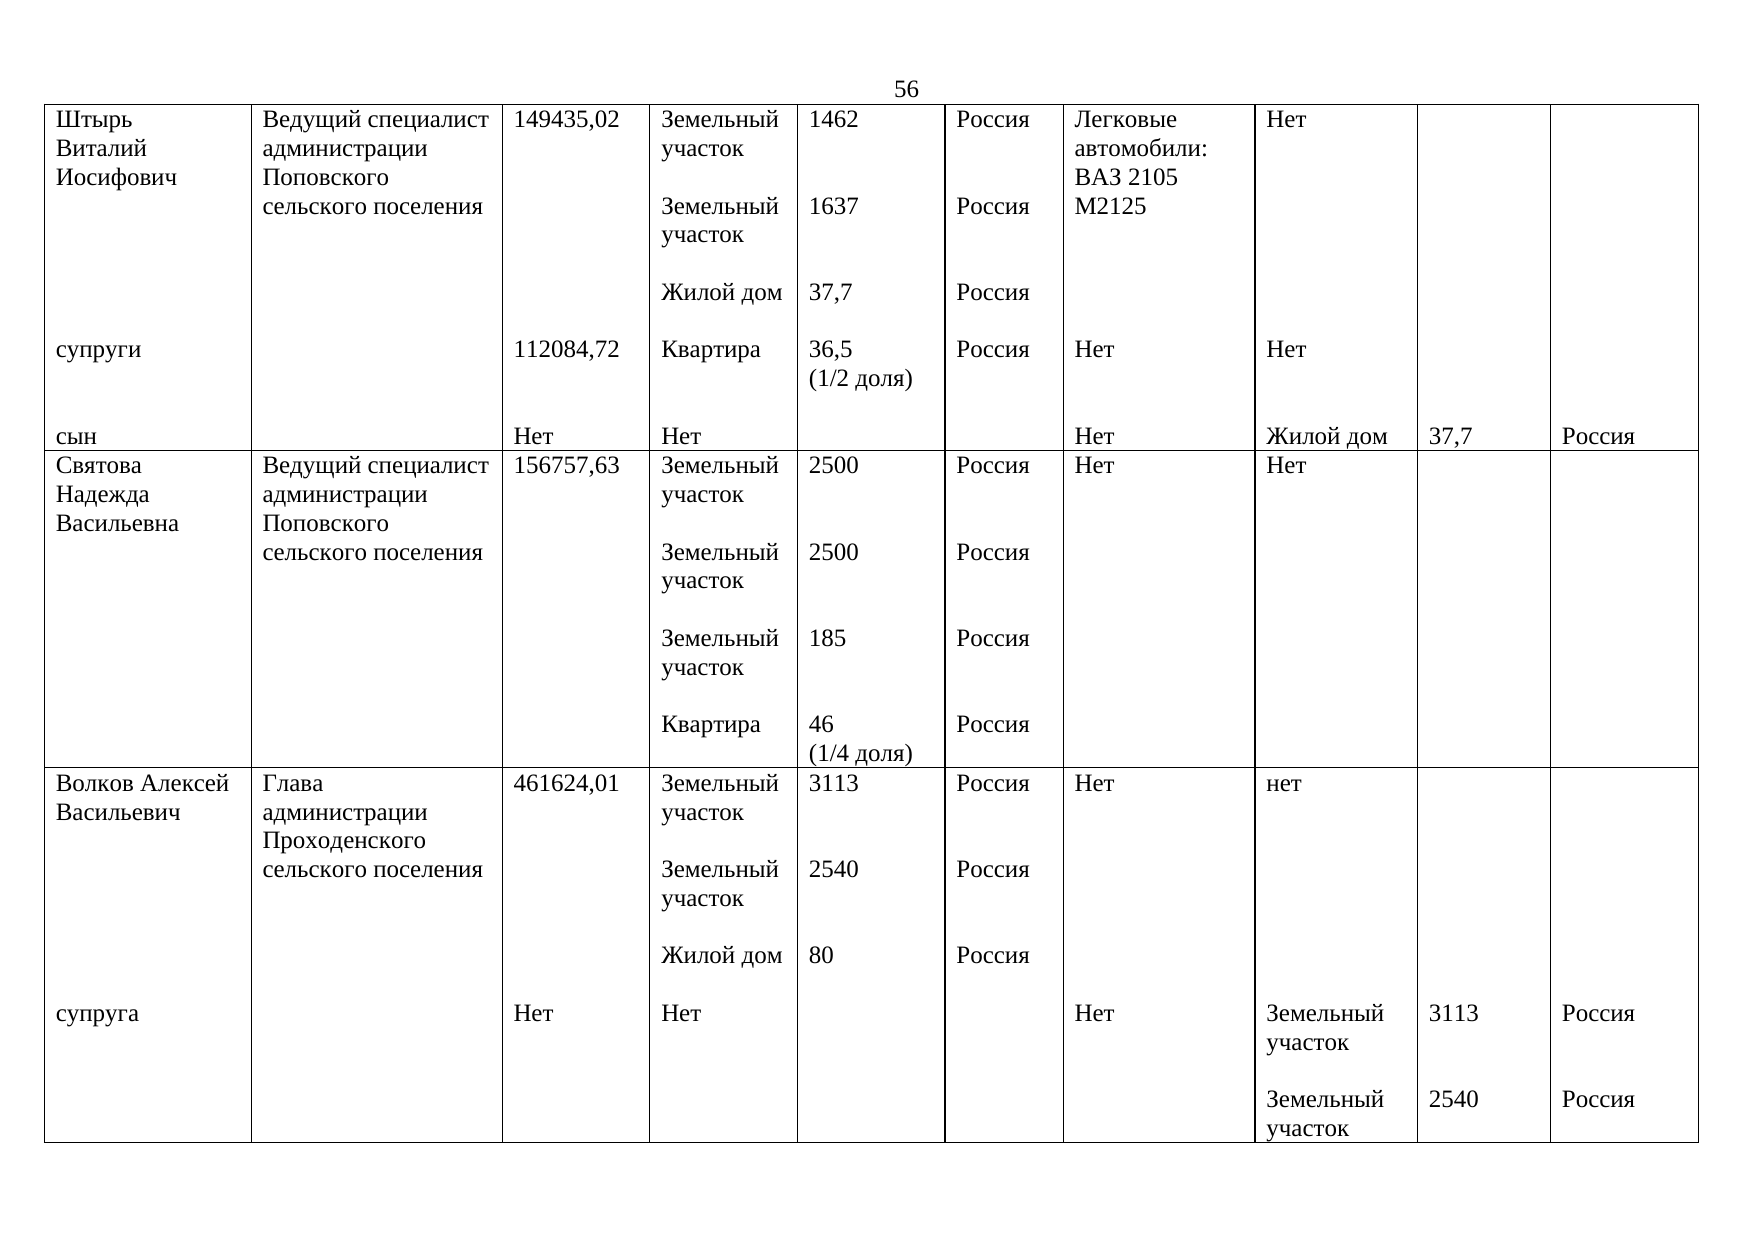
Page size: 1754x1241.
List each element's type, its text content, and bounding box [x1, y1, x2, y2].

table_cell 156757,63 [503, 451, 649, 767]
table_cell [1551, 768, 1698, 1142]
table_cell Ведущий специалист администрации Поповского сельского поселения [252, 105, 502, 449]
table_cell Нет [1256, 451, 1417, 767]
table_cell Нет Нет [1064, 768, 1254, 1142]
table_cell Штырь Виталий Иосифович супруги сын [45, 105, 251, 449]
table_cell 149435,02 112084,72 Нет [503, 105, 649, 449]
table_cell Земельный участок Земельный участок Жилой дом Квартира Нет [650, 105, 797, 449]
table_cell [252, 768, 502, 1142]
table_cell 2500 2500 185 46 (1/4 доля) [798, 451, 944, 767]
table_cell Нет [1064, 451, 1254, 767]
table_cell 3113 2540 80 [798, 768, 944, 1142]
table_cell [650, 768, 797, 1142]
table_cell Россия Россия Россия Россия [946, 105, 1063, 449]
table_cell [45, 768, 251, 1142]
table_cell 3113 2540 80 [1418, 768, 1550, 1142]
table_cell Нет Нет Жилой дом [1256, 105, 1417, 449]
table_cell [1551, 451, 1698, 767]
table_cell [1256, 768, 1417, 1142]
table_cell Легковые автомобили: ВАЗ 2105 М2125 Нет Нет [1064, 105, 1254, 449]
table_cell 1462 1637 37,7 36,5 (1/2 доля) [798, 105, 944, 449]
table_cell Святова Надежда Васильевна [45, 451, 251, 767]
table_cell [946, 768, 1063, 1142]
table_cell Россия Россия Россия Россия [946, 451, 1063, 767]
table_cell Россия [1551, 105, 1698, 449]
table_cell Земельный участок Земельный участок Земельный участок Квартира [650, 451, 797, 767]
table_cell [1418, 451, 1550, 767]
table_cell 461624,01 Нет [503, 768, 649, 1142]
table_cell Ведущий специалист администрации Поповского сельского поселения [252, 451, 502, 767]
table_cell 37,7 [1418, 105, 1550, 449]
